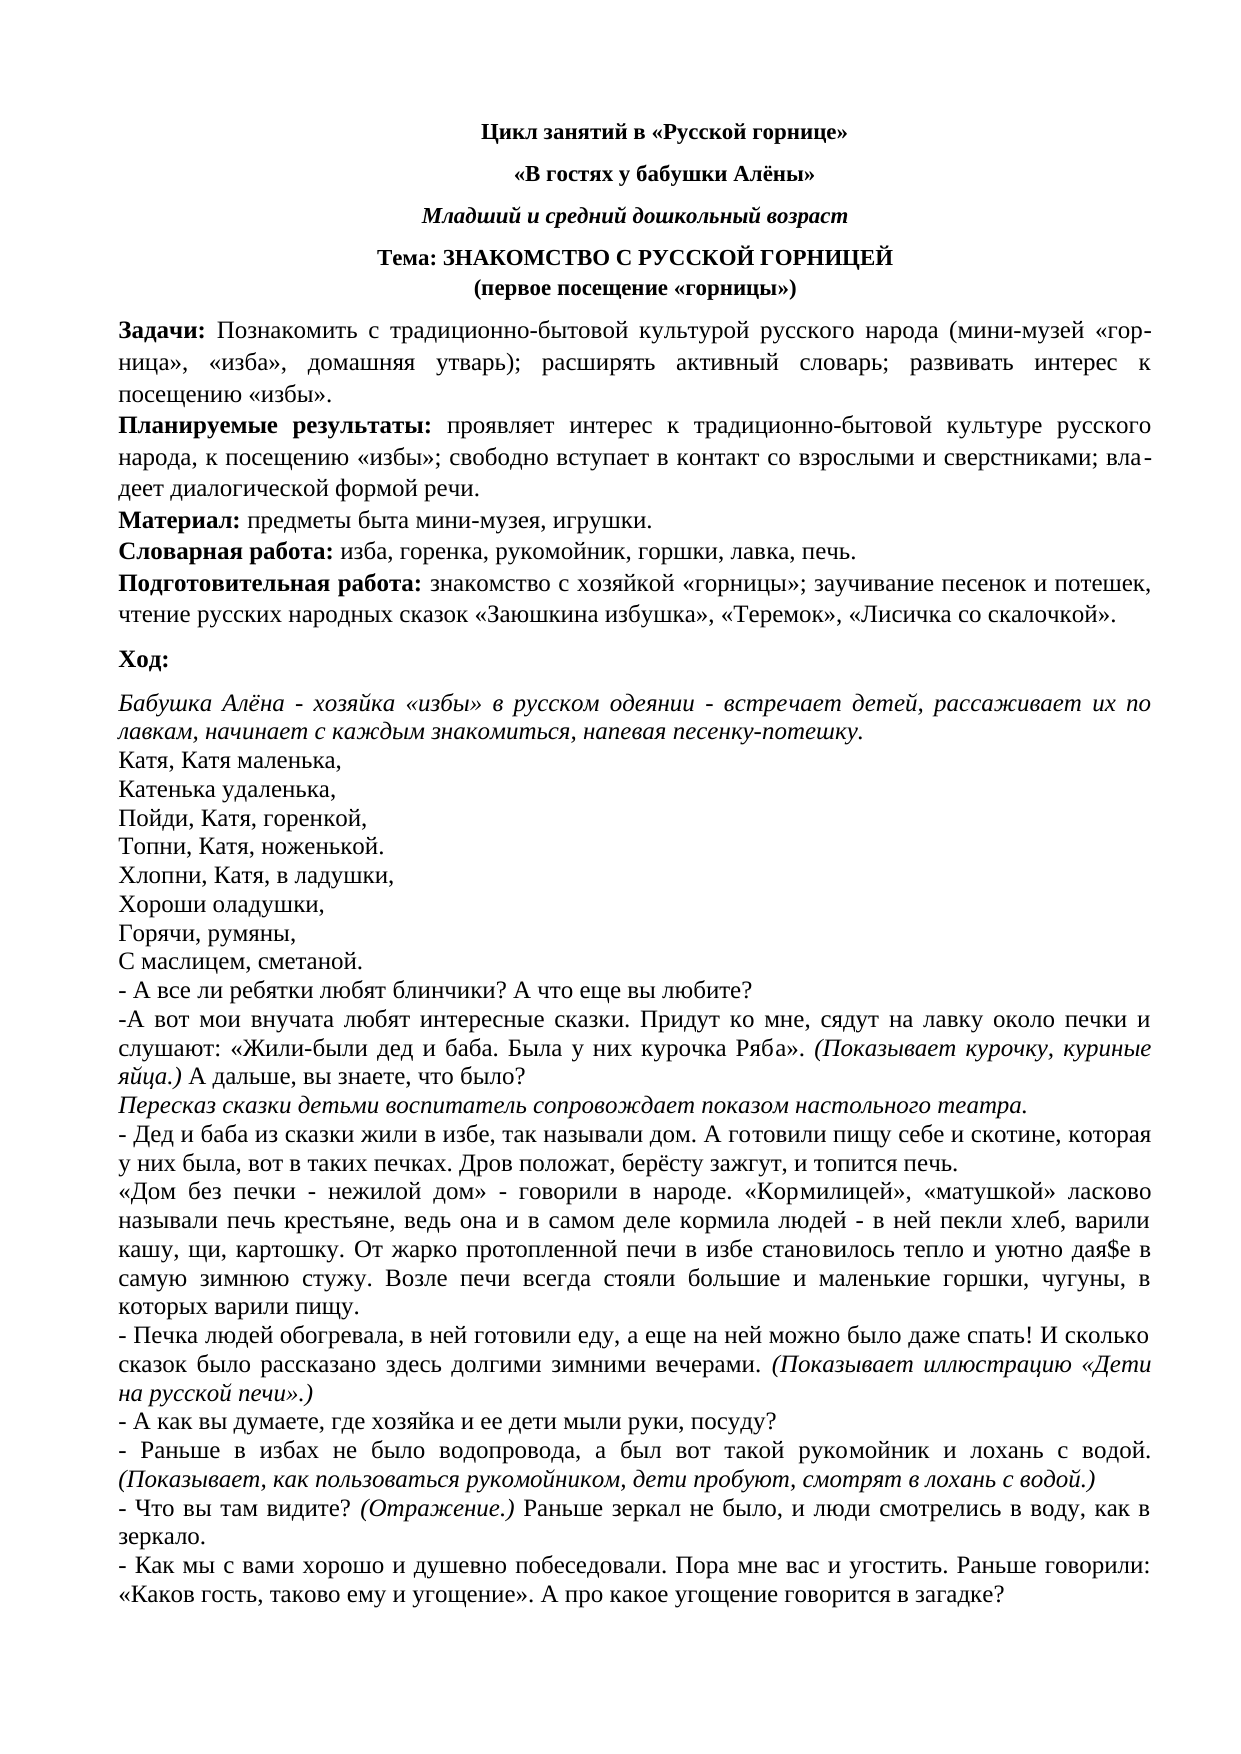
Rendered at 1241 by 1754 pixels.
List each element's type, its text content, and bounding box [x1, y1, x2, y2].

text Подготовительная работа: знакомство с хозяйкой «горницы»; заучивание песенок и потешек, чтение русских народных сказок «Заюшкина избушка», «Теремок», «Лисичка со скалочкой». [118, 568, 1152, 628]
text Катенька удаленька, [118, 774, 1152, 803]
text Катя, Катя маленька, [118, 745, 1152, 774]
text Ход: [118, 644, 1152, 672]
text - Как мы с вами хорошо и душевно побеседовали. Пора мне вас и угостить. Раньше говорили: «Каков гость, таково ему и угощение». А про какое угощение говорится в загадке? [118, 1550, 1152, 1608]
text Горячи, румяны, [118, 918, 1152, 946]
text Словарная работа: изба, горенка, рукомойник, горшки, лавка, печь. [118, 536, 1152, 565]
text Пойди, Катя, горенкой, [118, 803, 1152, 831]
text С маслицем, сметаной. [118, 946, 1152, 975]
text - Печка людей обогревала, в ней готовили еду, а еще на ней можно было даже спать! И сколько сказок было рассказано здесь долгими зимними вечерами. (Показывает иллюстрацию «Дети на русской печи».) [118, 1320, 1152, 1406]
text Цикл занятий в «Русской горнице» [177, 118, 1152, 144]
text - А все ли ребятки любят блинчики? А что еще вы любите? [118, 975, 1152, 1004]
text Младший и средний дошкольный возраст [118, 202, 1152, 228]
text - Что вы там видите? (Отражение.) Раньше зеркал не было, и люди смотрелись в воду, как в зеркало. [118, 1493, 1152, 1550]
text Тема: ЗНАКОМСТВО С РУССКОЙ ГОРНИЦЕЙ (первое посещение «горницы») [118, 244, 1152, 300]
text - Дед и баба из сказки жили в избе, так называли дом. А готовили пищу себе и скотине, которая у них была, вот в таких печках. Дров положат, берёсту зажгут, и топится печь. [118, 1119, 1152, 1176]
text Задачи: Познакомить с традиционно-бытовой культурой русского народа (мини-музей «горница», «изба», домашняя утварь); расширять активный словарь; развивать интерес к посещению «избы». [118, 316, 1152, 407]
text Пересказ сказки детьми воспитатель сопровождает показом настольного театра. [118, 1090, 1152, 1119]
text Хлопни, Катя, в ладушки, [118, 860, 1152, 889]
text Бабушка Алёна - хозяйка «избы» в русском одеянии - встречает детей, рассаживает их по лавкам, начинает с каждым знакомиться, напевая песенку-потешку. [118, 688, 1152, 745]
text Планируемые результаты: проявляет интерес к традиционно-бытовой культуре русского народа, к посещению «избы»; свободно вступает в контакт со взрослыми и сверстниками; владеет диалогической формой речи. [118, 410, 1152, 502]
text - Раньше в избах не было водопровода, а был вот такой рукомойник и лохань с водой. (Показывает, как пользоваться рукомойником, дети пробуют, смотрят в лохань с водой.) [118, 1435, 1152, 1493]
text Топни, Катя, ноженькой. [118, 831, 1152, 860]
text - А как вы думаете, где хозяйка и ее дети мыли руки, посуду? [118, 1406, 1152, 1435]
text «Дом без печки - нежилой дом» - говорили в народе. «Кормилицей», «матушкой» ласково называли печь крестьяне, ведь она и в самом деле кормила людей - в ней пекли хлеб, варили кашу, щи, картошку. От жарко протопленной печи в избе становилось тепло и уютно дая$е в самую зимнюю стужу. Возле печи всегда стояли большие и маленькие горшки, чугуны, в которых варили пищу. [118, 1176, 1152, 1320]
text Хороши оладушки, [118, 889, 1152, 918]
text Материал: предметы быта мини-музея, игрушки. [118, 505, 1152, 534]
text «В гостях у бабушки Алёны» [177, 160, 1152, 186]
text -А вот мои внучата любят интересные сказки. Придут ко мне, сядут на лавку около печки и слушают: «Жили-были дед и баба. Была у них курочка Ряба». (Показывает курочку, куриные яйца.) А дальше, вы знаете, что было? [118, 1004, 1152, 1090]
